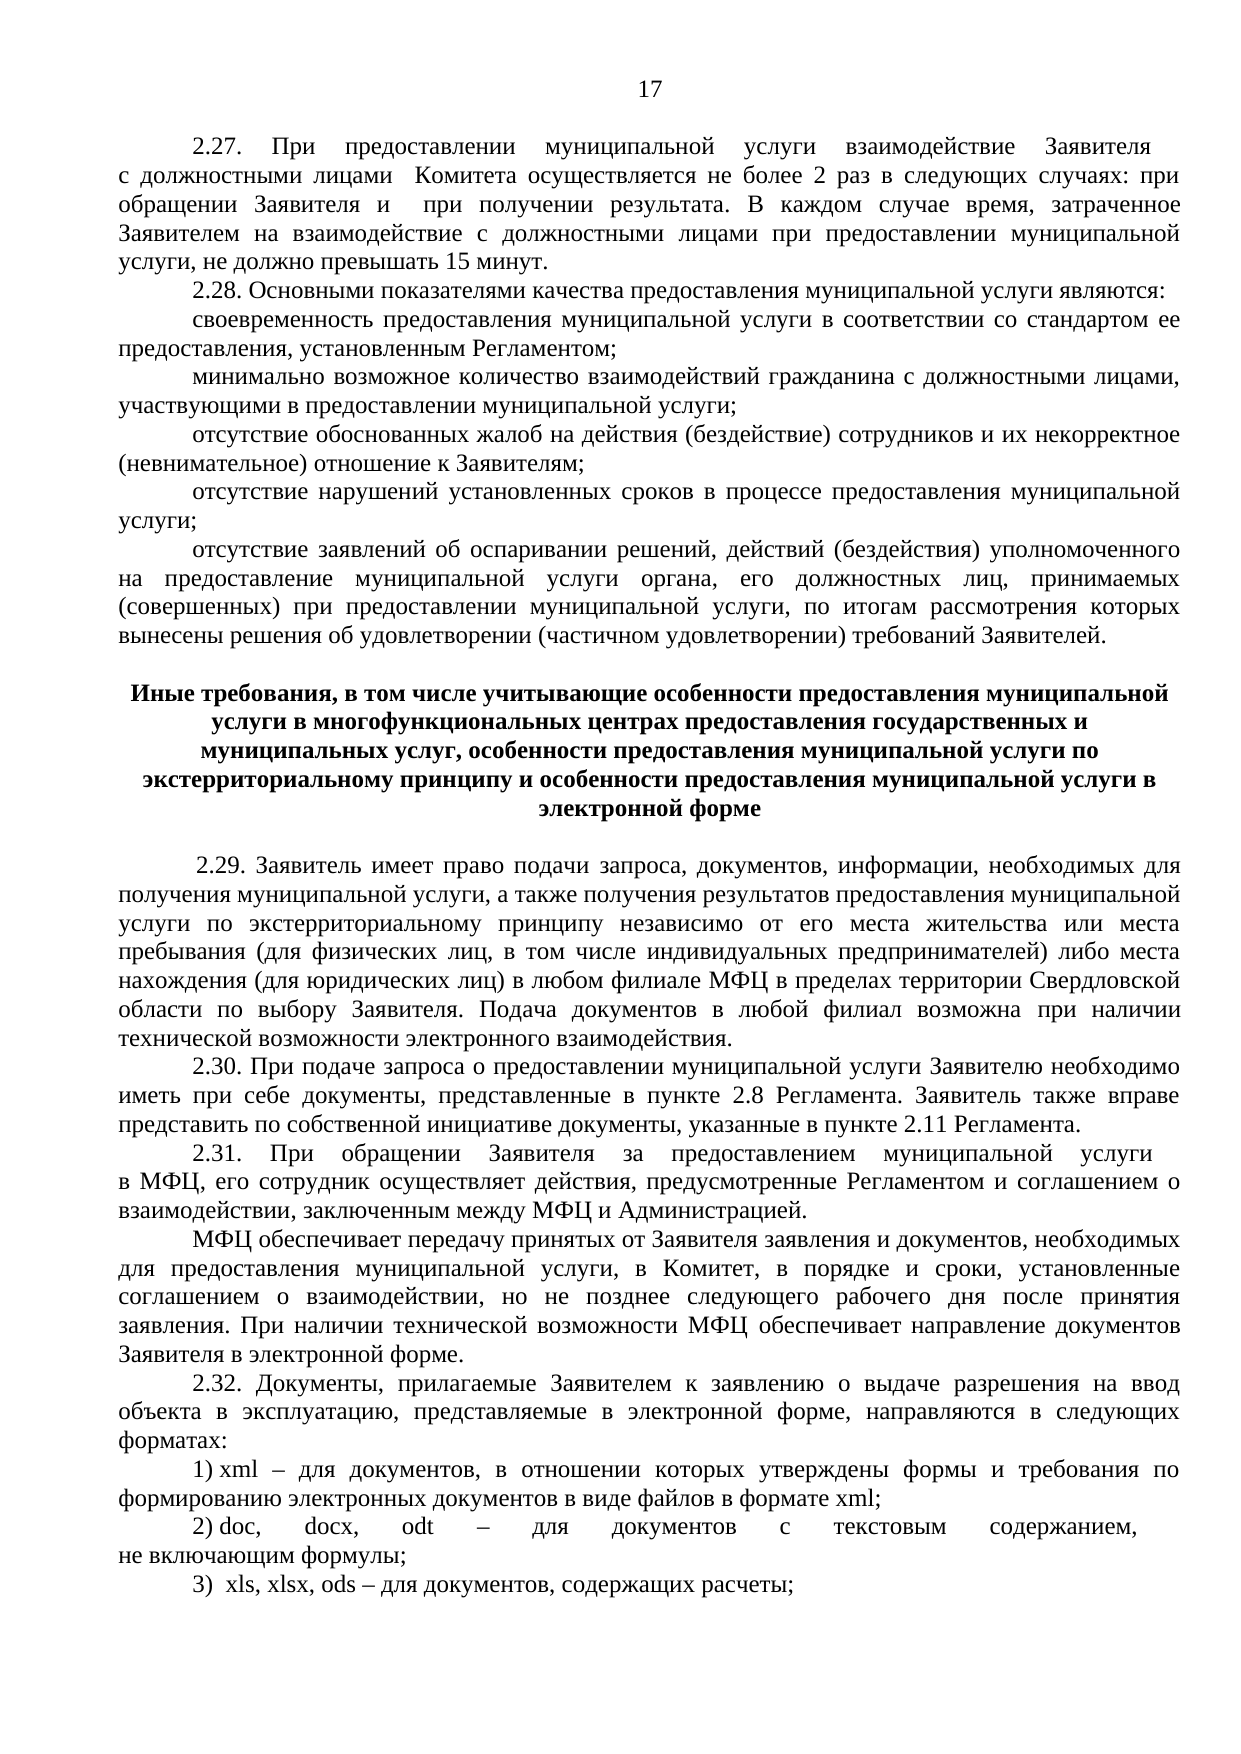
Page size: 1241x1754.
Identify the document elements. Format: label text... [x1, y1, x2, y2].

text минимально возможное количество взаимодействий гражданина с должностными лицами, участвующими в предоставлении муниципальной услуги; [118, 361, 1181, 419]
text Иные требования, в том числе учитывающие особенности предоставления муниципальной услуги в многофункциональных центрах предоставления государственных и муниципальных услуг, особенности предоставления муниципальной услуги по экстерриториальному принципу и особенности предоставления муниципальной услуги в электронной форме [118, 678, 1181, 821]
text 2.31. При обращении Заявителя за предоставлением муниципальной услуги в МФЦ, его сотрудник осуществляет действия, предусмотренные Регламентом и соглашением о взаимодействии, заключенным между МФЦ и Администрацией. [118, 1138, 1181, 1224]
text 3) xls, xlsx, ods – для документов, содержащих расчеты; [118, 1569, 1181, 1598]
text отсутствие нарушений установленных сроков в процессе предоставления муниципальной услуги; [118, 476, 1181, 534]
text 1) xml – для документов, в отношении которых утверждены формы и требования по формированию электронных документов в виде файлов в формате xml; [118, 1454, 1181, 1511]
text отсутствие заявлений об оспаривании решений, действий (бездействия) уполномоченного на предоставление муниципальной услуги органа, его должностных лиц, принимаемых (совершенных) при предоставлении муниципальной услуги, по итогам рассмотрения которых вынесены решения об удовлетворении (частичном удовлетворении) требований Заявителей. [118, 534, 1181, 649]
list 2.29. Заявитель имеет право подачи запроса, документов, информации, необходимых для получения муниципальной услуги, а также получения результатов предоставления муниципальной услуги по экстерриториальному принципу независимо от его места жительства или места пребывания (для физических лиц, в том числе индивидуальных предпринимателей) либо места нахождения (для юридических лиц) в любом филиале МФЦ в пределах территории Свердловской области по выбору Заявителя. Подача документов в любой филиал возможна при наличии технической возможности электронного взаимодействия. [118, 850, 1181, 1051]
text МФЦ обеспечивает передачу принятых от Заявителя заявления и документов, необходимых для предоставления муниципальной услуги, в Комитет, в порядке и сроки, установленные соглашением о взаимодействии, но не позднее следующего рабочего дня после принятия заявления. При наличии технической возможности МФЦ обеспечивает направление документов Заявителя в электронной форме. [118, 1224, 1181, 1368]
text 2.30. При подаче запроса о предоставлении муниципальной услуги Заявителю необходимо иметь при себе документы, представленные в пункте 2.8 Регламента. Заявитель также вправе представить по собственной инициативе документы, указанные в пункте 2.11 Регламента. [118, 1051, 1181, 1138]
text 2.27. При предоставлении муниципальной услуги взаимодействие Заявителя с должностными лицами Комитета осуществляется не более 2 раз в следующих случаях: при обращении Заявителя и при получении результата. В каждом случае время, затраченное Заявителем на взаимодействие с должностными лицами при предоставлении муниципальной услуги, не должно превышать 15 минут. [118, 131, 1181, 275]
text своевременность предоставления муниципальной услуги в соответствии со стандартом ее предоставления, установленным Регламентом; [118, 304, 1181, 361]
text 2.32. Документы, прилагаемые Заявителем к заявлению о выдаче разрешения на ввод объекта в эксплуатацию, представляемые в электронной форме, направляются в следующих форматах: [118, 1368, 1181, 1454]
text 2.28. Основными показателями качества предоставления муниципальной услуги являются: [118, 275, 1181, 304]
text отсутствие обоснованных жалоб на действия (бездействие) сотрудников и их некорректное (невнимательное) отношение к Заявителям; [118, 419, 1181, 476]
text 2) doc, docx, odt – для документов с текстовым содержанием, не включающим формулы; [118, 1511, 1181, 1569]
